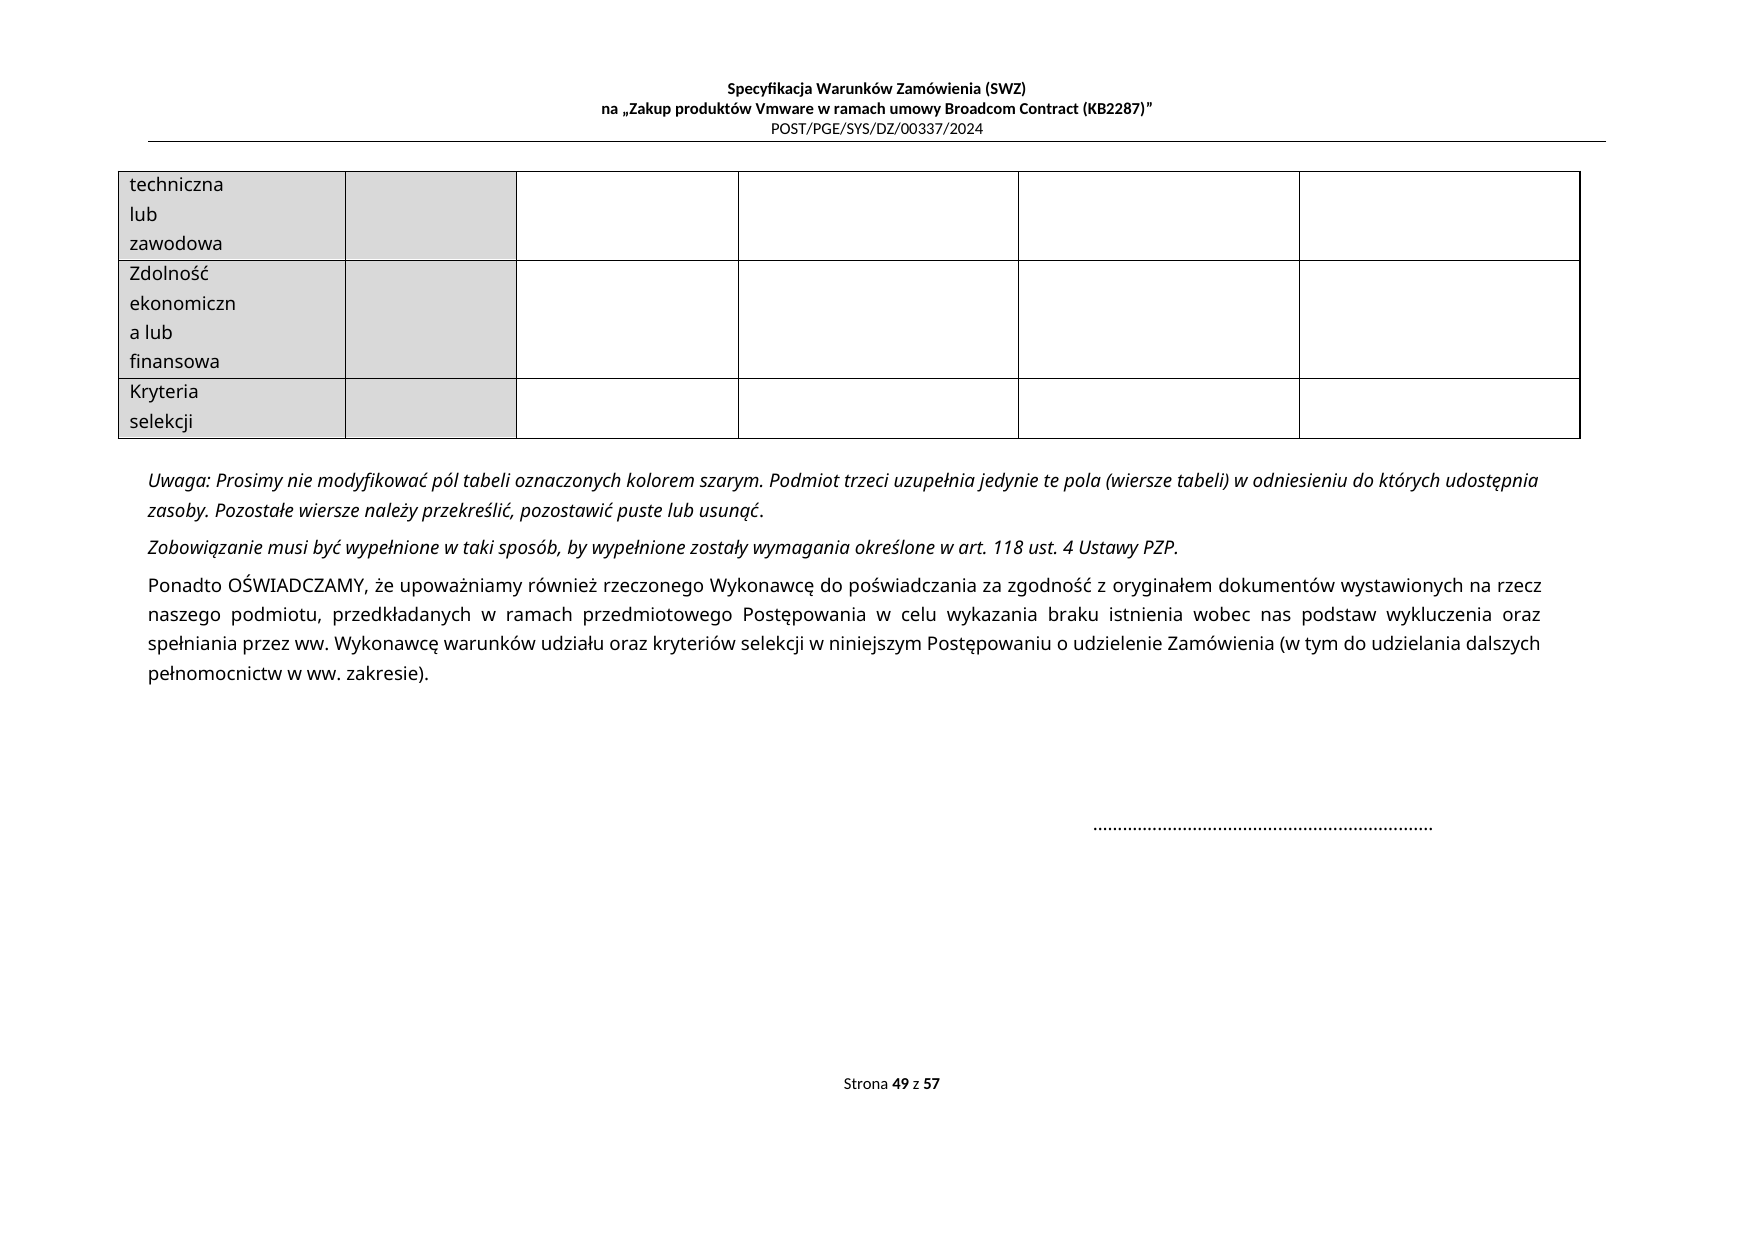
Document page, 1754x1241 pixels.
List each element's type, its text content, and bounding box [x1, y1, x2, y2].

table_cell [1019, 261, 1299, 378]
table_cell [346, 172, 516, 259]
table_cell [1019, 379, 1299, 437]
table_cell Kryteria selekcji [119, 379, 345, 437]
table_cell [1300, 261, 1579, 378]
text Ponadto OŚWIADCZAMY, że upoważniamy również rzeczonego Wykonawcę do poświadczania za zgodność z oryginałem dokumentów wystawionych na rzecz naszego podmiotu, przedkładanych w ramach przedmiotowego Postępowania w celu wykazania braku istnienia wobec nas podstaw wykluczenia oraz spełniania przez ww. Wykonawcę warunków udziału oraz kryteriów selekcji w niniejszym Postępowaniu o udzielenie Zamówienia (w tym do udzielania dalszych pełnomocnictw w ww. zakresie). [148, 572, 1542, 686]
text Uwaga: Prosimy nie modyfikować pól tabeli oznaczonych kolorem szarym. Podmiot trzeci uzupełnia jedynie te pola (wiersze tabeli) w odniesieniu do których udostępnia zasoby. Pozostałe wiersze należy przekreślić, pozostawić puste lub usunąć. [148, 468, 1542, 522]
table_cell [739, 261, 1018, 378]
table_cell [739, 172, 1018, 259]
text …………........................................................ [148, 810, 1542, 836]
table_cell [346, 379, 516, 437]
table_cell [517, 379, 738, 437]
table_cell [1019, 172, 1299, 259]
table_cell [346, 261, 516, 378]
table_cell [1300, 172, 1579, 259]
table_cell [517, 172, 738, 259]
table_cell [517, 261, 738, 378]
table_cell [739, 379, 1018, 437]
table_cell [1300, 379, 1579, 437]
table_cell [119, 172, 345, 259]
text Zobowiązanie musi być wypełnione w taki sposób, by wypełnione zostały wymagania określone w art. 118 ust. 4 Ustawy PZP. [148, 534, 1542, 560]
table_cell Zdolność ekonomiczna lub finansowa [119, 261, 345, 378]
